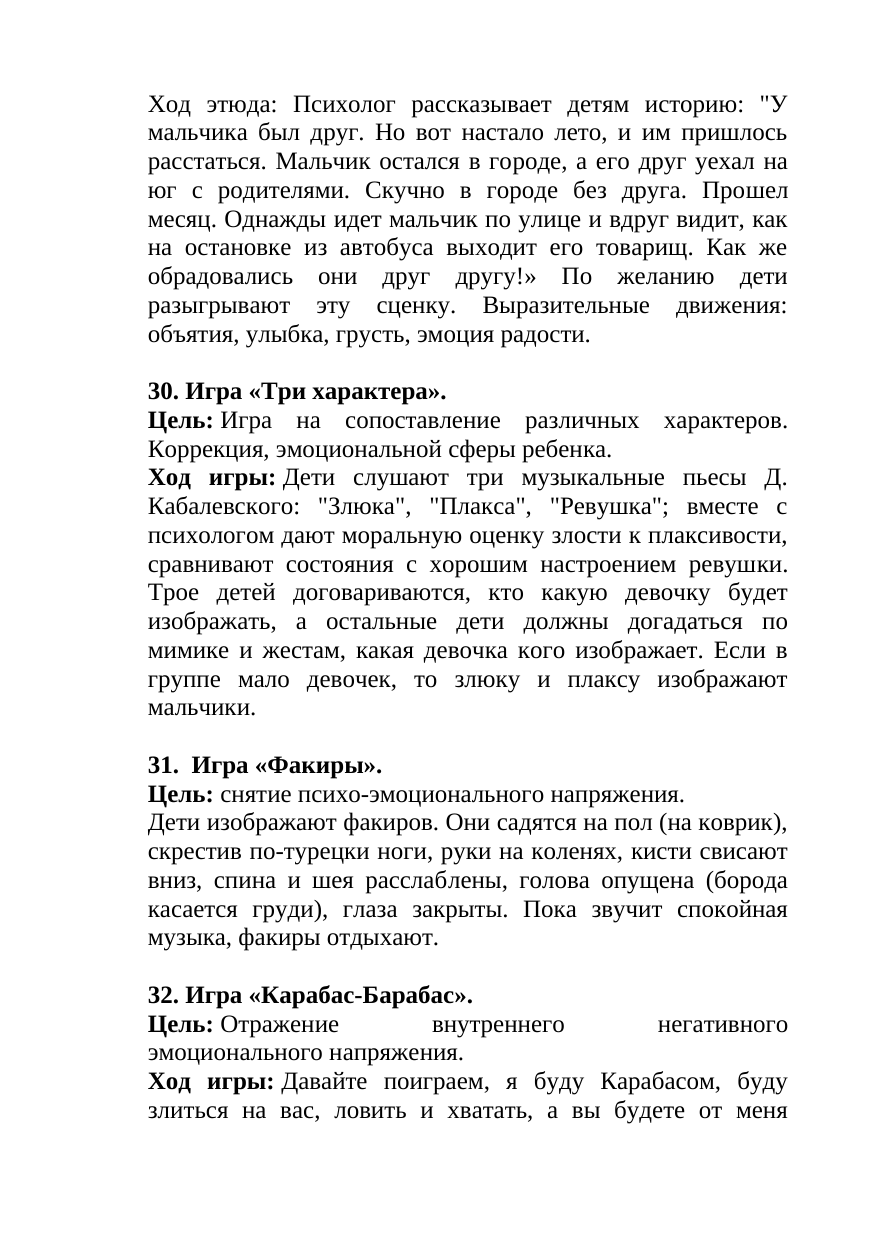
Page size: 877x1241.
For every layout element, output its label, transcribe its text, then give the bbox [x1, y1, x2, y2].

text 31. Игра «Факиры». [148, 750, 788, 779]
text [148, 1066, 788, 1124]
text Дети изображают факиров. Они садятся на пол (на коврик), скрестив по-турецки ноги, руки на коленях, кисти свисают вниз, спина и шея расслаблены, голова опущена (борода касается груди), глаза закрыты. Пока звучит спокойная музыка, факиры отдыхают. [148, 807, 788, 951]
text Цель: снятие психо-эмоционального напряжения. [148, 779, 788, 807]
text 30. Игра «Три характера». [148, 376, 788, 405]
text 32. Игра «Карабас-Барабас». [148, 980, 788, 1009]
text Ход этюда: Психолог рассказывает детям историю: "У мальчика был друг. Но вот настало лето, и им пришлось расстаться. Мальчик остался в городе, а его друг уехал на юг с родителями. Скучно в городе без друга. Прошел месяц. Однажды идет мальчик по улице и вдруг видит, как на остановке из автобуса выходит его товарищ. Как же обрадовались они друг другу!» По желанию дети разыгрывают эту сценку. Выразительные движения: объятия, улыбка, грусть, эмоция радости. [148, 89, 788, 347]
text Цель: Игра на сопоставление различных характеров. Коррекция, эмоциональной сферы ребенка. [148, 405, 788, 462]
text Цель: Отражение внутреннего негативного эмоционального напряжения. [148, 1009, 788, 1066]
text Ход игры: Дети слушают три музыкальные пьесы Д. Кабалевского: "Злюка", "Плакса", "Ревушка"; вместе с психологом дают моральную оценку злости к плаксивости, сравнивают состояния с хорошим настроением ревушки. Трое детей договариваются, кто какую девочку будет изображать, а остальные дети должны догадаться по мимике и жестам, какая девочка кого изображает. Если в группе мало девочек, то злюку и плаксу изображают мальчики. [148, 462, 788, 721]
